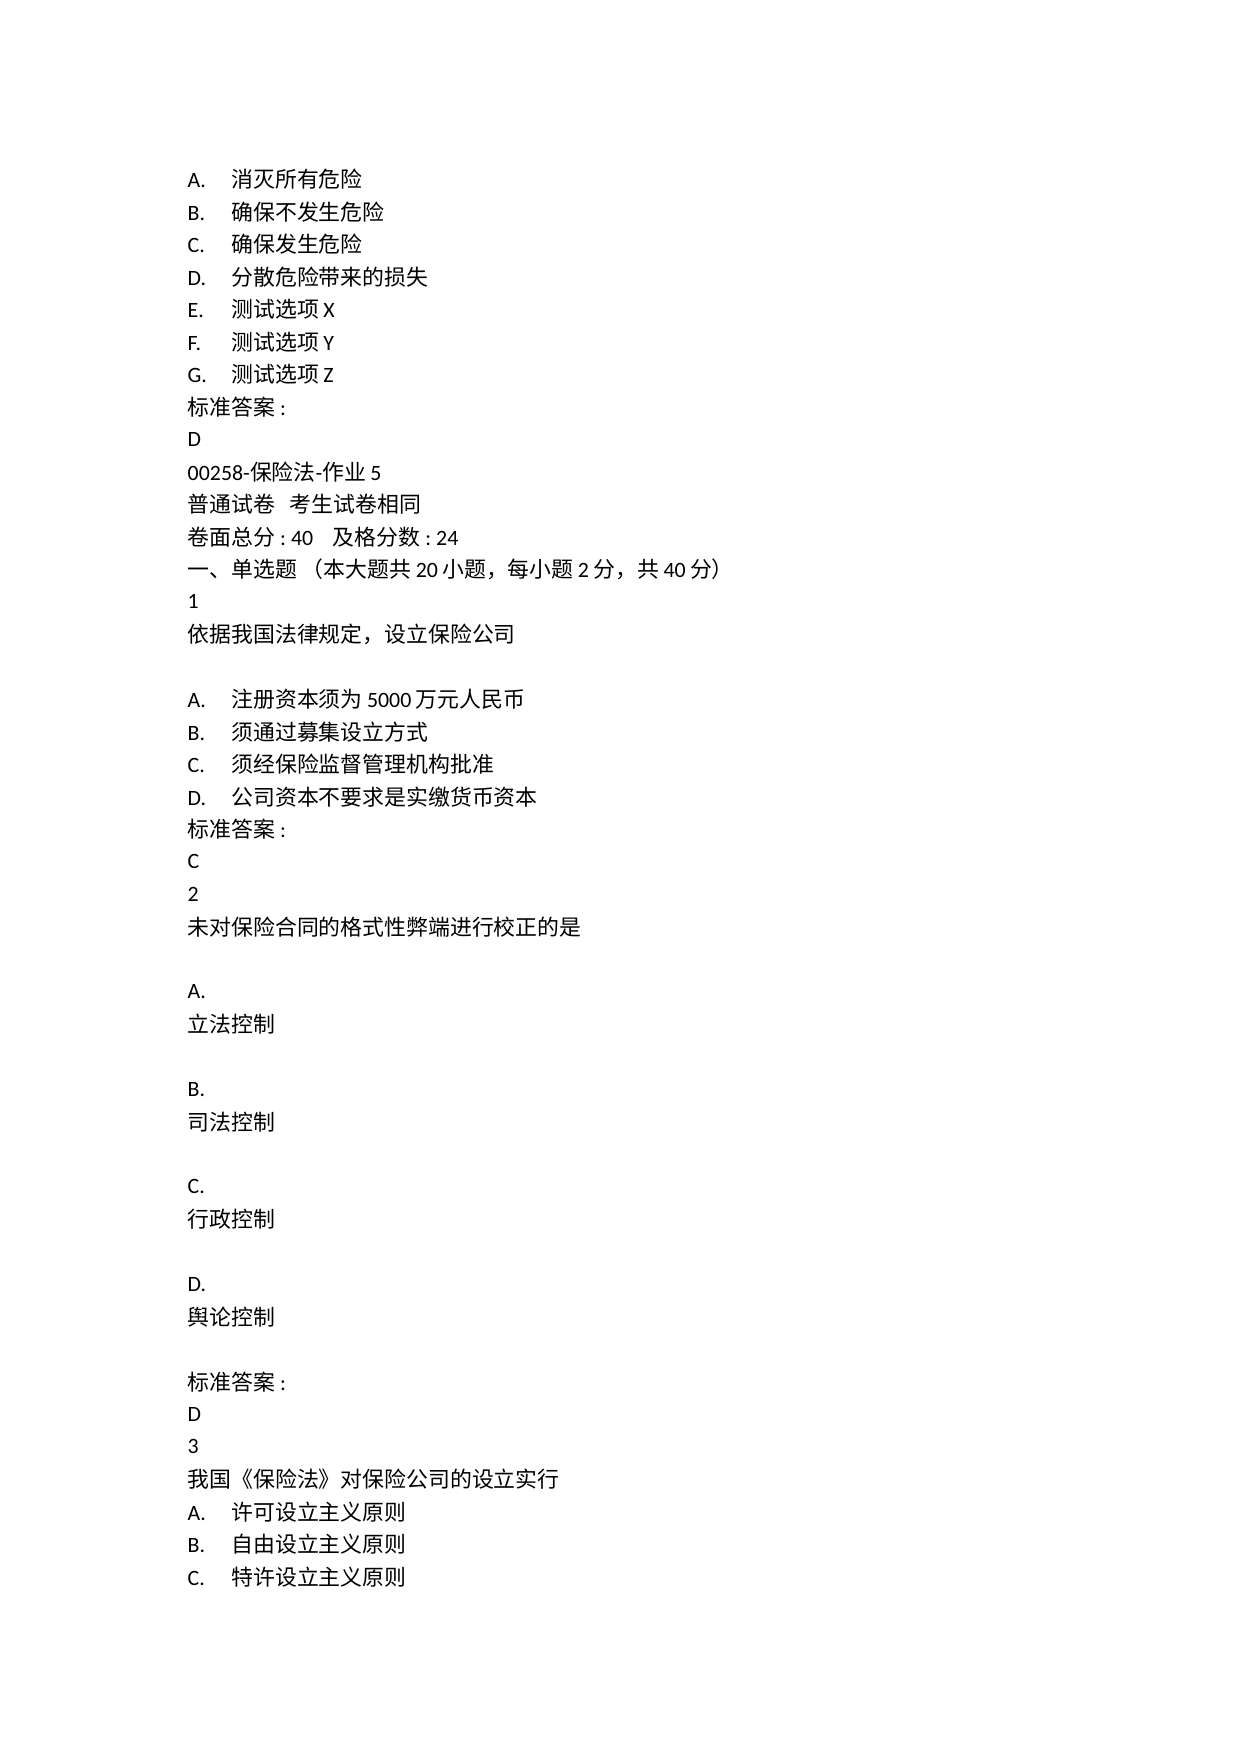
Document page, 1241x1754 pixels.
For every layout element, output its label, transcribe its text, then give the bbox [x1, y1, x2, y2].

text 一、单选题 （本大题共20小题，每小题2分，共40分） [187, 552, 1053, 584]
text C. 特许设立主义原则 [187, 1559, 1053, 1592]
text C. 确保发生危险 [187, 227, 1053, 259]
text 标准答案 : [187, 812, 1053, 844]
text G. 测试选项Z [187, 357, 1053, 389]
text B. [187, 1072, 1053, 1104]
text D. [187, 1267, 1053, 1299]
text E. 测试选项X [187, 292, 1053, 324]
text C [187, 844, 1053, 877]
text 普通试卷 考生试卷相同 [187, 487, 1053, 519]
text A. 注册资本须为5000万元人民币 [187, 682, 1053, 714]
text 立法控制 [187, 1007, 1053, 1039]
text B. 自由设立主义原则 [187, 1527, 1053, 1559]
text 00258-保险法-作业5 [187, 454, 1053, 487]
text 标准答案 : [187, 1364, 1053, 1397]
text 未对保险合同的格式性弊端进行校正的是 [187, 909, 1053, 942]
text 标准答案 : [187, 389, 1053, 422]
text 舆论控制 [187, 1299, 1053, 1332]
text 2 [187, 877, 1053, 909]
text D [187, 422, 1053, 454]
text D. 分散危险带来的损失 [187, 259, 1053, 292]
text 卷面总分 : 40 及格分数 : 24 [187, 519, 1053, 552]
text D [187, 1397, 1053, 1429]
text 依据我国法律规定，设立保险公司 [187, 617, 1053, 649]
text A. [187, 974, 1053, 1007]
text B. 确保不发生危险 [187, 194, 1053, 227]
text C. [187, 1169, 1053, 1202]
text 行政控制 [187, 1202, 1053, 1234]
text 司法控制 [187, 1104, 1053, 1137]
text B. 须通过募集设立方式 [187, 714, 1053, 747]
text A. 许可设立主义原则 [187, 1494, 1053, 1527]
text 3 [187, 1429, 1053, 1462]
text 1 [187, 584, 1053, 617]
text D. 公司资本不要求是实缴货币资本 [187, 779, 1053, 812]
text C. 须经保险监督管理机构批准 [187, 747, 1053, 779]
text F. 测试选项Y [187, 324, 1053, 357]
text A. 消灭所有危险 [187, 162, 1053, 194]
text 我国《保险法》对保险公司的设立实行 [187, 1462, 1053, 1494]
